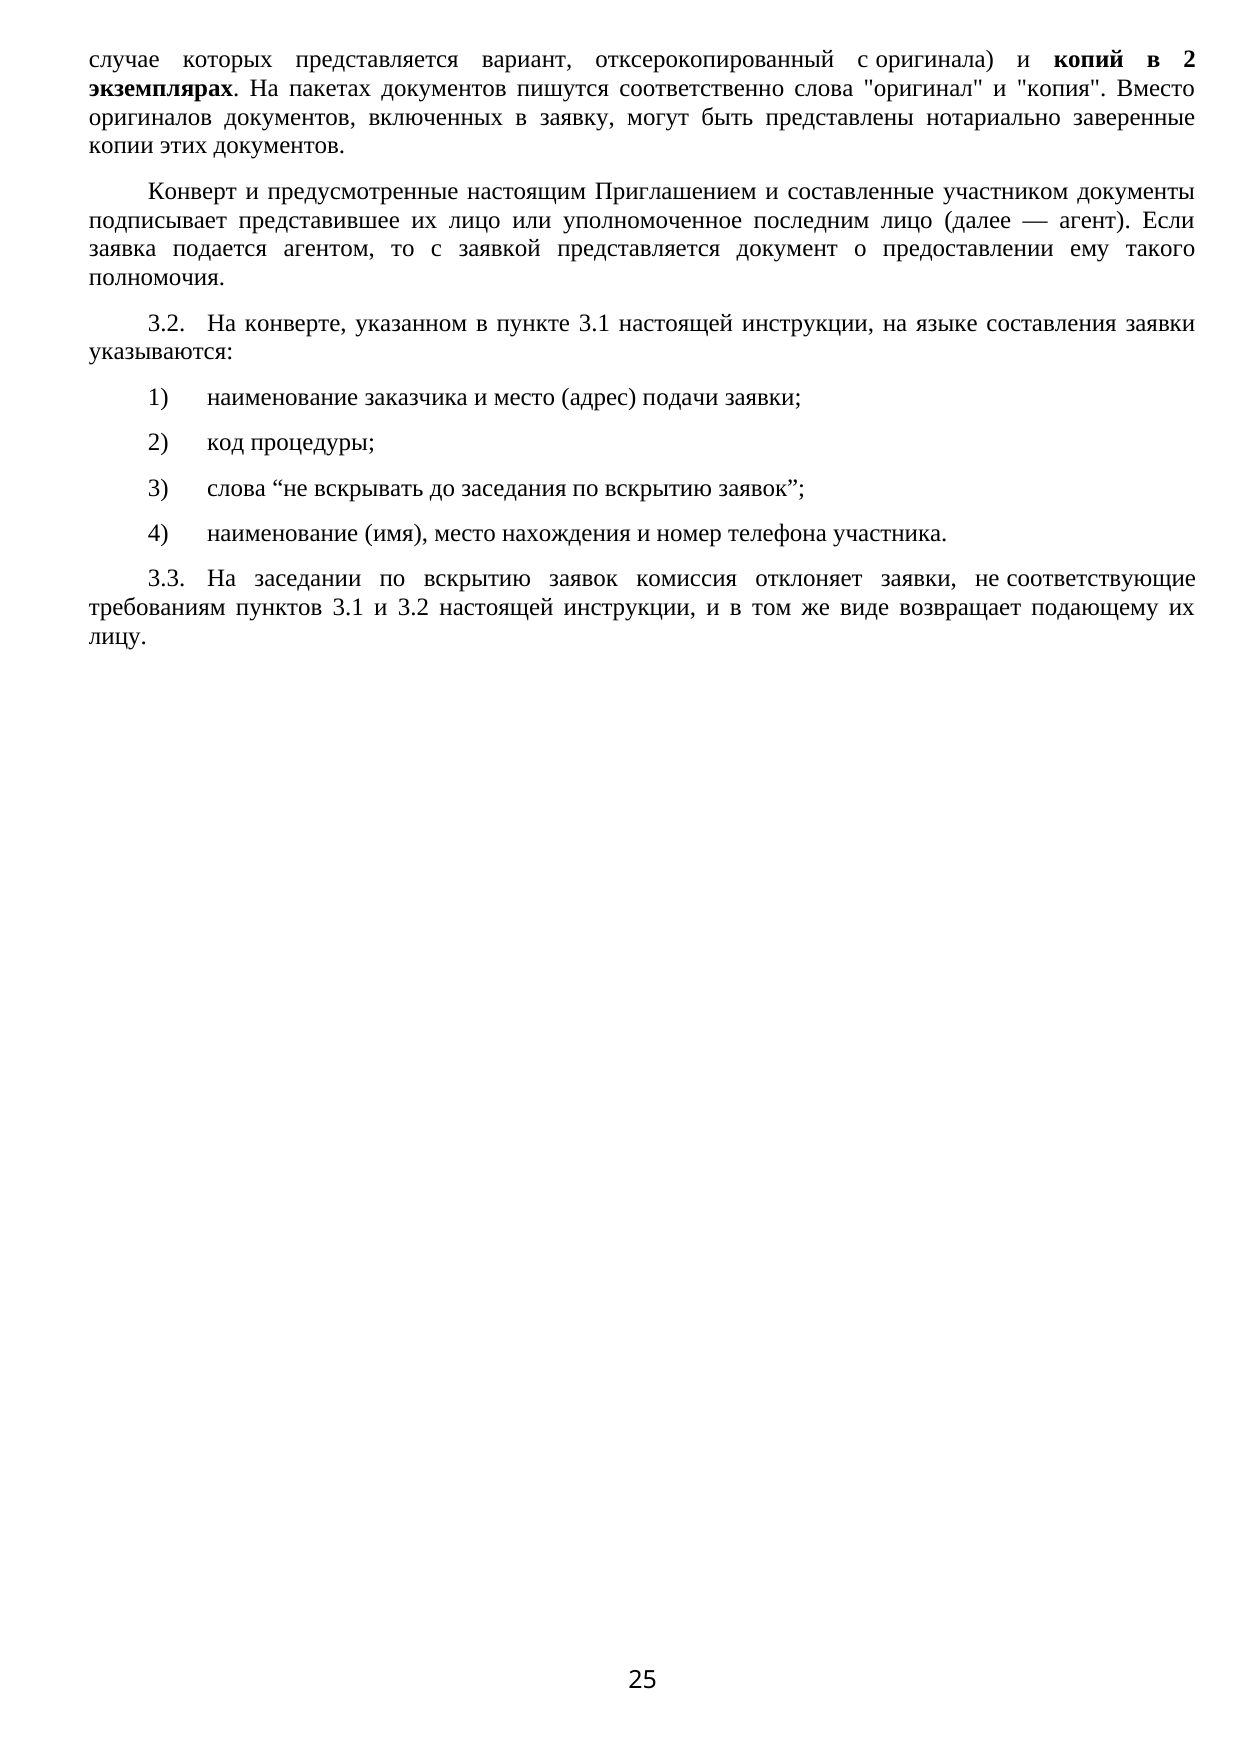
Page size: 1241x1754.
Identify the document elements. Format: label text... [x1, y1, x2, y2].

text 3.3. На заседании по вскрытию заявок комиссия отклоняет заявки, не соответствующие требованиям пунктов 3.1 и 3.2 настоящей инструкции, и в том же виде возвращает подающему их лицу. [89, 563, 1196, 650]
text 2) код процедуры; [89, 427, 1196, 456]
text Конверт и предусмотренные настоящим Приглашением и составленные участником документы подписывает представившее их лицо или уполномоченное последним лицо (далее — агент). Если заявка подается агентом, то с заявкой представляется документ о предоставлении ему такого полномочия. [89, 176, 1196, 291]
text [89, 44, 1196, 159]
text 1) наименование заказчика и место (адрес) подачи заявки; [89, 382, 1196, 411]
text 4) наименование (имя), место нахождения и номер телефона участника. [89, 518, 1196, 547]
text 3) слова “не вскрывать до заседания по вскрытию заявок”; [89, 473, 1196, 501]
text 3.2. На конверте, указанном в пункте 3.1 настоящей инструкции, на языке составления заявки указываются: [89, 308, 1196, 365]
